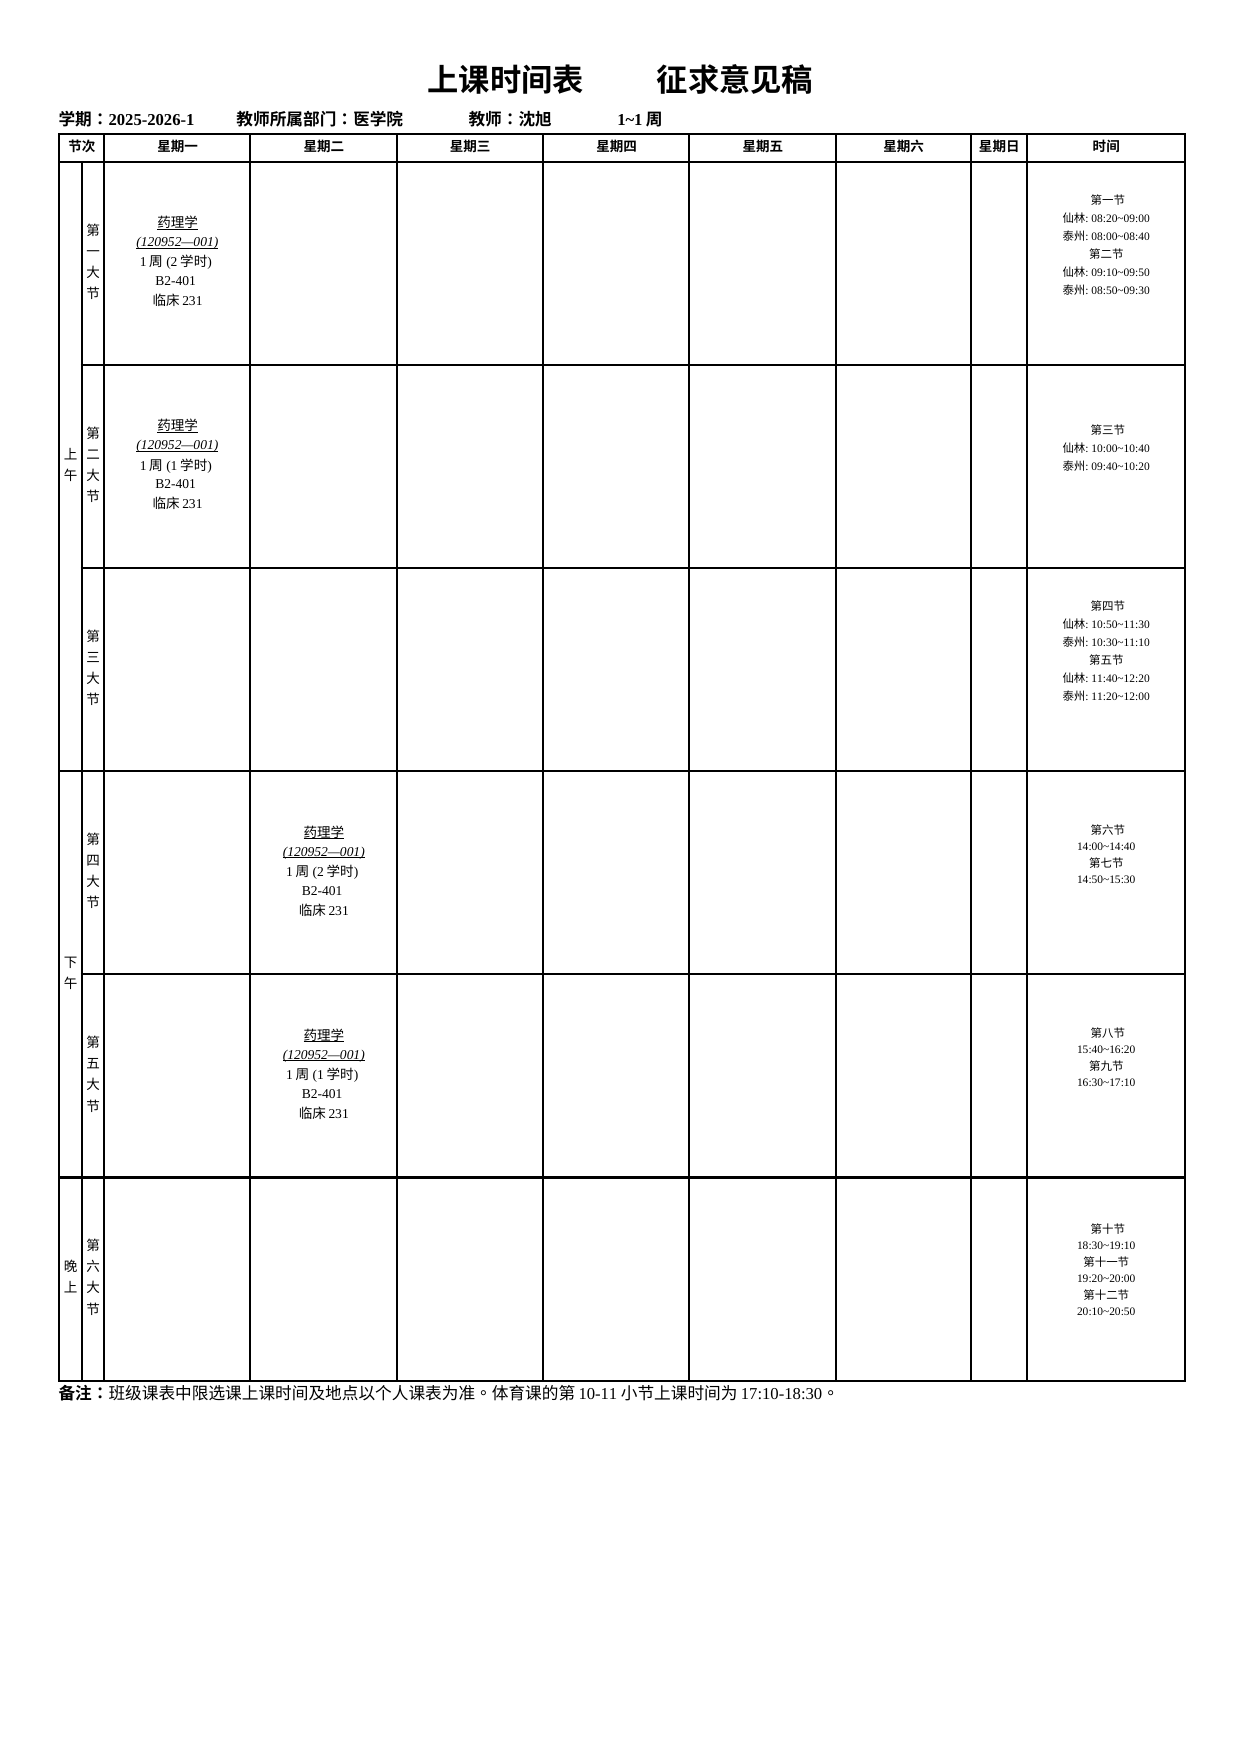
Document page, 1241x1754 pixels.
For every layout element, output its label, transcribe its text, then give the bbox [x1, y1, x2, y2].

table_cell [251, 366, 396, 567]
table_header 星期四 [544, 135, 688, 161]
table_cell [398, 1179, 542, 1379]
table_cell [251, 569, 396, 770]
table_cell [398, 569, 542, 770]
table_cell [972, 772, 1026, 973]
table_cell [251, 163, 396, 364]
table_header 星期一 [105, 135, 249, 161]
table_cell [837, 975, 970, 1176]
text 备注：班级课表中限选课上课时间及地点以个人课表为准。体育课的第10-11小节上课时间为17:10-18:30。 [58, 1382, 1182, 1404]
table_cell 第二大节 [83, 366, 103, 567]
table_cell 第一节 仙林: 08:20~09:00 泰州: 08:00~08:40 第二节 仙林: 09:10~09:50 泰州: 08:50~09:30 [1028, 163, 1184, 364]
table_cell 药理学 (120952—001) 1周 (2学时) B2-401 临床231 [105, 163, 249, 364]
table_cell [690, 163, 835, 364]
table_header 星期日 [972, 135, 1026, 161]
table_cell [972, 163, 1026, 364]
table_cell [690, 569, 835, 770]
table_cell [837, 569, 970, 770]
table_cell [690, 1179, 835, 1379]
table_cell [398, 772, 542, 973]
table_cell [544, 975, 688, 1176]
table_cell 药理学 (120952—001) 1周 (1学时) B2-401 临床231 [251, 975, 396, 1176]
table_cell 上午 [60, 163, 81, 770]
table_cell 第三节 仙林: 10:00~10:40 泰州: 09:40~10:20 [1028, 366, 1184, 567]
table_cell [105, 975, 249, 1176]
table_header 星期二 [251, 135, 396, 161]
table_cell 药理学 (120952—001) 1周 (1学时) B2-401 临床231 [105, 366, 249, 567]
text 学期：2025-2026-1 教师所属部门：医学院 教师：沈旭 1~1周 [58, 107, 1182, 130]
table_cell [690, 366, 835, 567]
table_cell 第四节 仙林: 10:50~11:30 泰州: 10:30~11:10 第五节 仙林: 11:40~12:20 泰州: 11:20~12:00 [1028, 569, 1184, 770]
table_cell [398, 366, 542, 567]
table_cell [544, 366, 688, 567]
table_cell [837, 1179, 970, 1379]
table_cell [105, 772, 249, 973]
table_cell 第五大节 [83, 975, 103, 1176]
table_cell [544, 163, 688, 364]
table_cell [690, 772, 835, 973]
table_cell 第四大节 [83, 772, 103, 973]
table_cell [972, 569, 1026, 770]
table_cell [837, 163, 970, 364]
table_cell [690, 975, 835, 1176]
table_cell 第十节 18:30~19:10 第十一节 19:20~20:00 第十二节 20:10~20:50 [1028, 1179, 1184, 1379]
text 上课时间表 征求意见稿 [58, 58, 1182, 101]
table_cell [972, 366, 1026, 567]
table_cell 药理学 (120952—001) 1周 (2学时) B2-401 临床231 [251, 772, 396, 973]
table_header 星期三 [398, 135, 542, 161]
table_header 节次 [60, 135, 103, 161]
table_cell 晚上 [60, 1179, 81, 1379]
table_header 时间 [1028, 135, 1184, 161]
table_cell 第三大节 [83, 569, 103, 770]
table_cell [105, 569, 249, 770]
table_cell [544, 1179, 688, 1379]
table_cell [251, 1179, 396, 1379]
table_cell [398, 163, 542, 364]
table_cell [544, 569, 688, 770]
table_cell 第六节 14:00~14:40 第七节 14:50~15:30 [1028, 772, 1184, 973]
table_cell [398, 975, 542, 1176]
table_header 星期六 [837, 135, 970, 161]
table_cell [972, 1179, 1026, 1379]
table_cell [837, 772, 970, 973]
table_cell [837, 366, 970, 567]
table_header 星期五 [690, 135, 835, 161]
table_cell [544, 772, 688, 973]
table_cell [972, 975, 1026, 1176]
table_cell 下午 [60, 772, 81, 1176]
table_cell 第六大节 [83, 1179, 103, 1379]
table_cell 第一大节 [83, 163, 103, 364]
table_cell 第八节 15:40~16:20 第九节 16:30~17:10 [1028, 975, 1184, 1176]
table_cell [105, 1179, 249, 1379]
